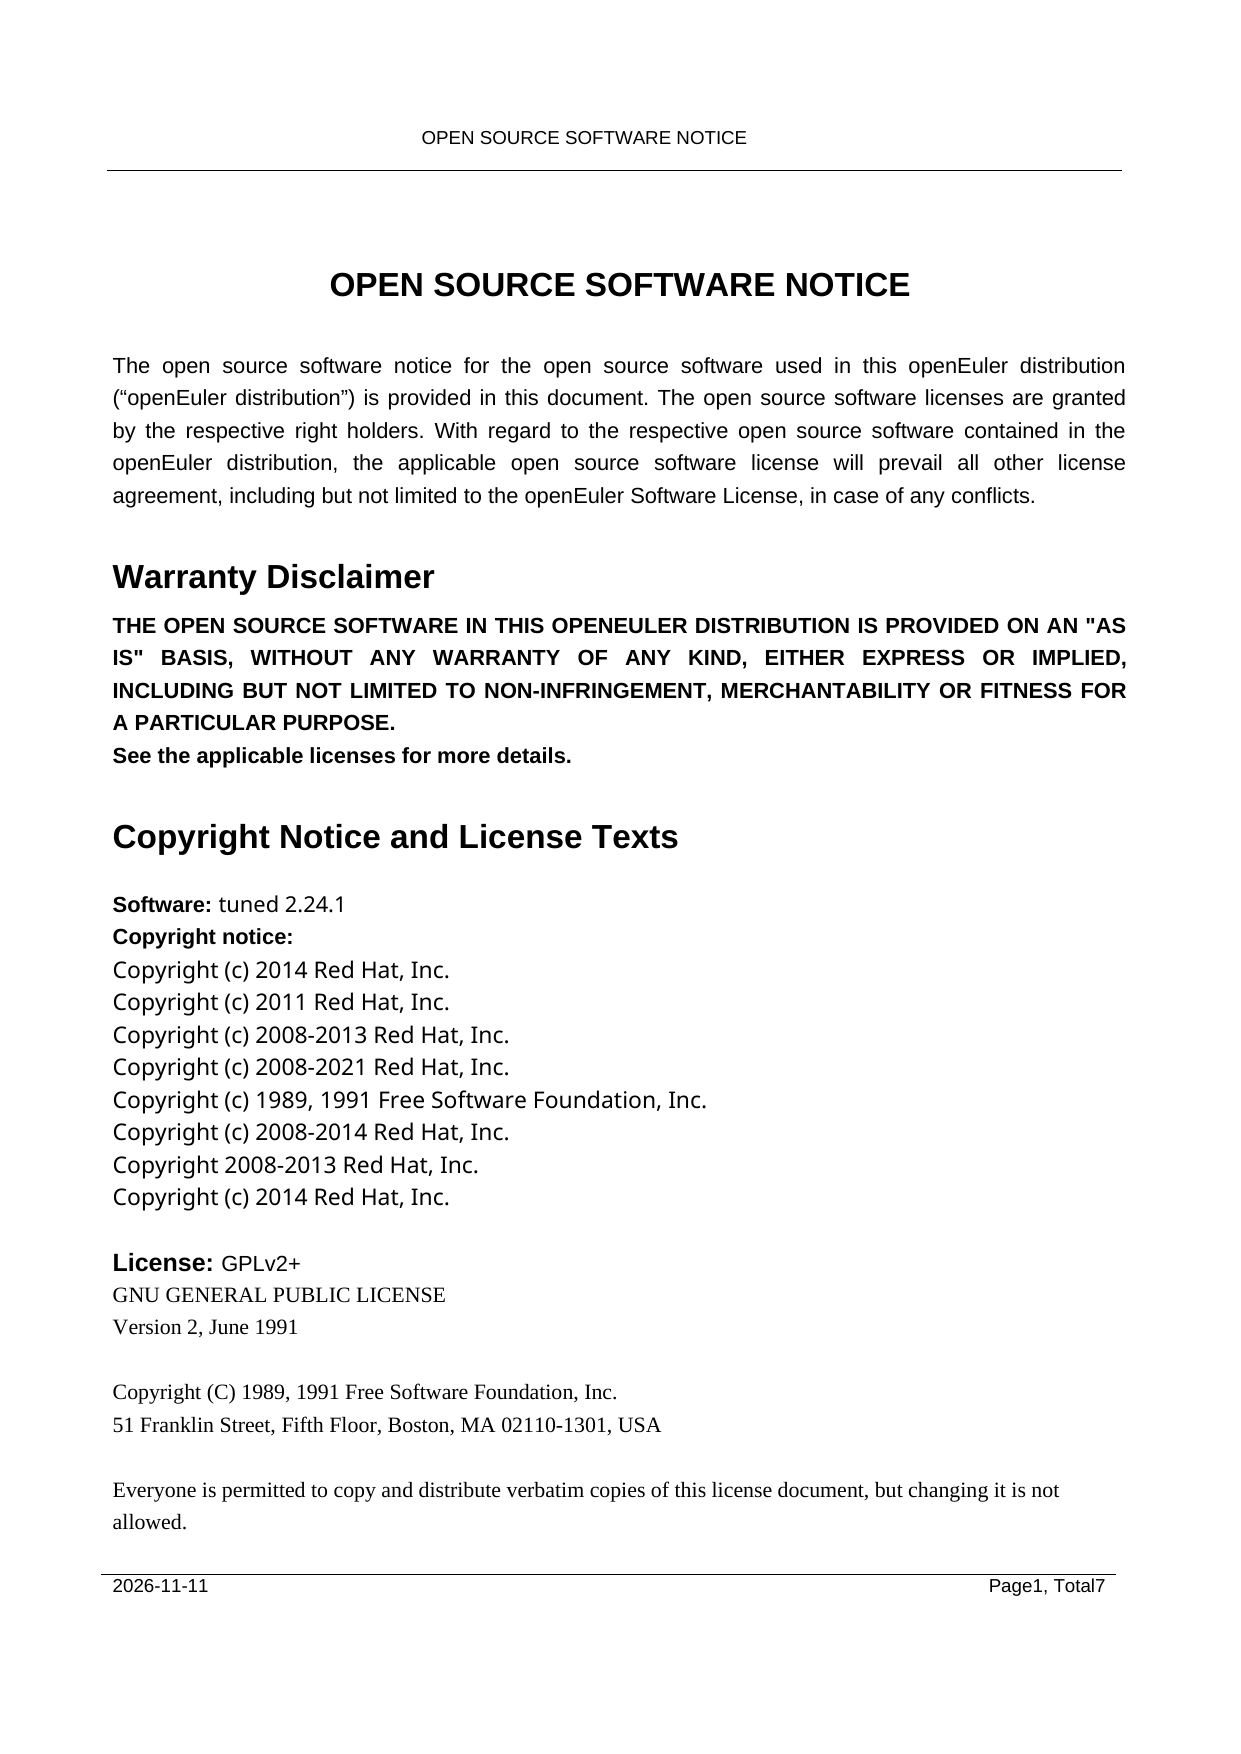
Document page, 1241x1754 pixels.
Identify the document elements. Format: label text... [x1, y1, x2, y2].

text Copyright (c) 2014 Red Hat, Inc. Copyright (c) 2011 Red Hat, Inc. Copyright (c) 2008-2013 Red Hat, Inc. Copyright (c) 2008-2021 Red Hat, Inc. Copyright (c) 1989, 1991 Free Software Foundation, Inc. Copyright (c) 2008-2014 Red Hat, Inc. Copyright 2008-2013 Red Hat, Inc. Copyright (c) 2014 Red Hat, Inc. [112, 953, 1128, 1246]
text Copyright Notice and License Texts [112, 804, 1128, 869]
text The open source software notice for the open source software used in this openEuler distribution (“openEuler distribution”) is provided in this document. The open source software licenses are granted by the respective right holders. With regard to the respective open source software contained in the openEuler distribution, the applicable open source software license will prevail all other license agreement, including but not limited to the openEuler Software License, in case of any conflicts. [112, 349, 1128, 511]
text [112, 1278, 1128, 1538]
text License: GPLv2+ [112, 1246, 1128, 1278]
text THE OPEN SOURCE SOFTWARE IN THIS OPENEULER DISTRIBUTION IS PROVIDED ON AN "AS IS" BASIS, WITHOUT ANY WARRANTY OF ANY KIND, EITHER EXPRESS OR IMPLIED, INCLUDING BUT NOT LIMITED TO NON-INFRINGEMENT, MERCHANTABILITY OR FITNESS FOR A PARTICULAR PURPOSE. See the applicable licenses for more details. [112, 609, 1128, 771]
text Copyright notice: [112, 921, 1128, 953]
text Warranty Disclaimer [112, 544, 1128, 609]
text OPEN SOURCE SOFTWARE NOTICE [112, 251, 1128, 316]
text Software: tuned 2.24.1 [112, 888, 1128, 921]
